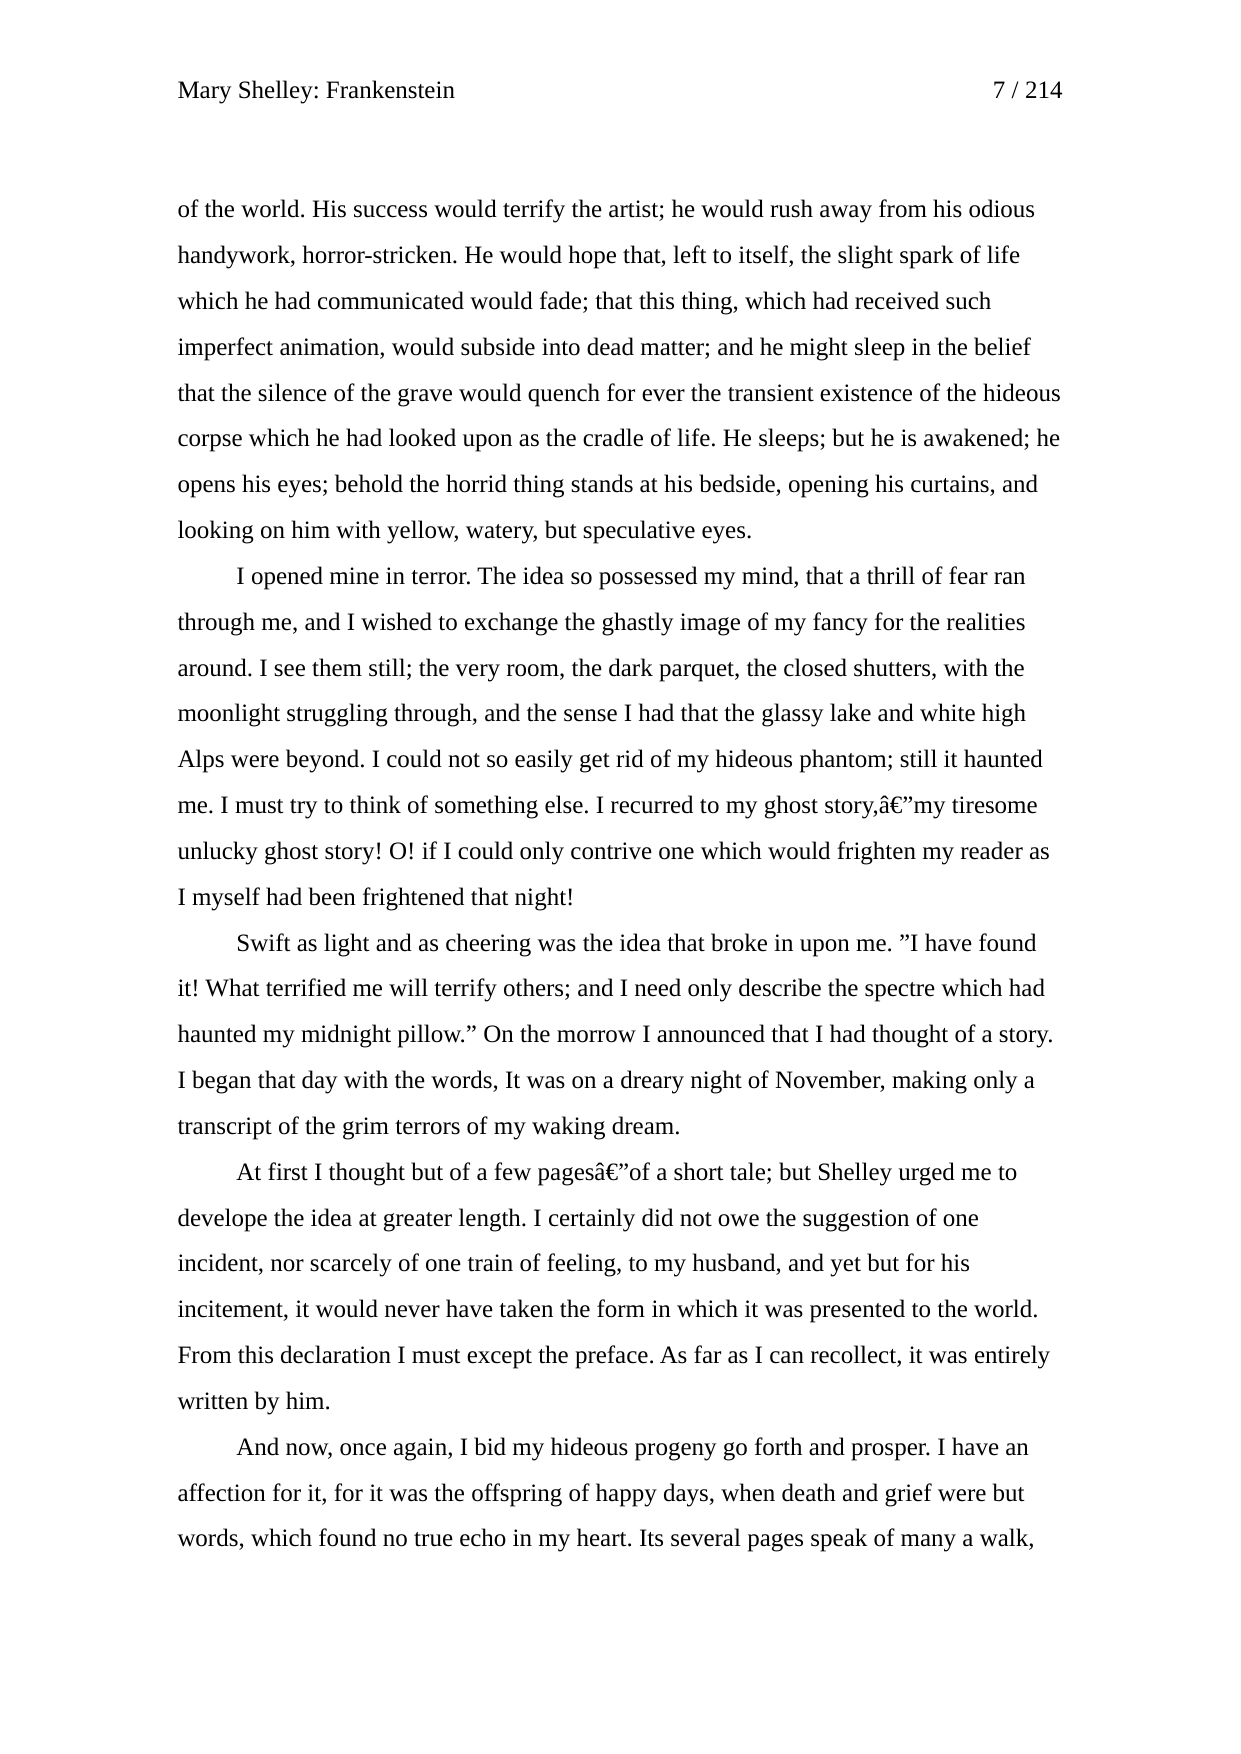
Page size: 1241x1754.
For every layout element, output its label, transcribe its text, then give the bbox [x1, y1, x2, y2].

text At first I thought but of a few pagesâ€”of a short tale; but Shelley urged me to develope the idea at greater length. I certainly did not owe the suggestion of one incident, nor scarcely of one train of feeling, to my husband, and yet but for his incitement, it would never have taken the form in which it was presented to the world. From this declaration I must except the preface. As far as I can recollect, it was entirely written by him. [177, 1140, 1063, 1415]
text I opened mine in terror. The idea so possessed my mind, that a thrill of fear ran through me, and I wished to exchange the ghastly image of my fancy for the realities around. I see them still; the very room, the dark parquet, the closed shutters, with the moonlight struggling through, and the sense I had that the glassy lake and white high Alps were beyond. I could not so easily get rid of my hideous phantom; still it haunted me. I must try to think of something else. I recurred to my ghost story,â€”my tiresome unlucky ghost story! O! if I could only contrive one which would frighten my reader as I myself had been frightened that night! [177, 544, 1063, 911]
text Swift as light and as cheering was the idea that broke in upon me. ”I have found it! What terrified me will terrify others; and I need only describe the spectre which had haunted my midnight pillow.” On the morrow I announced that I had thought of a story. I began that day with the words, It was on a dreary night of November, making only a transcript of the grim terrors of my waking dream. [177, 911, 1063, 1140]
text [177, 177, 1063, 544]
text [177, 1415, 1063, 1552]
